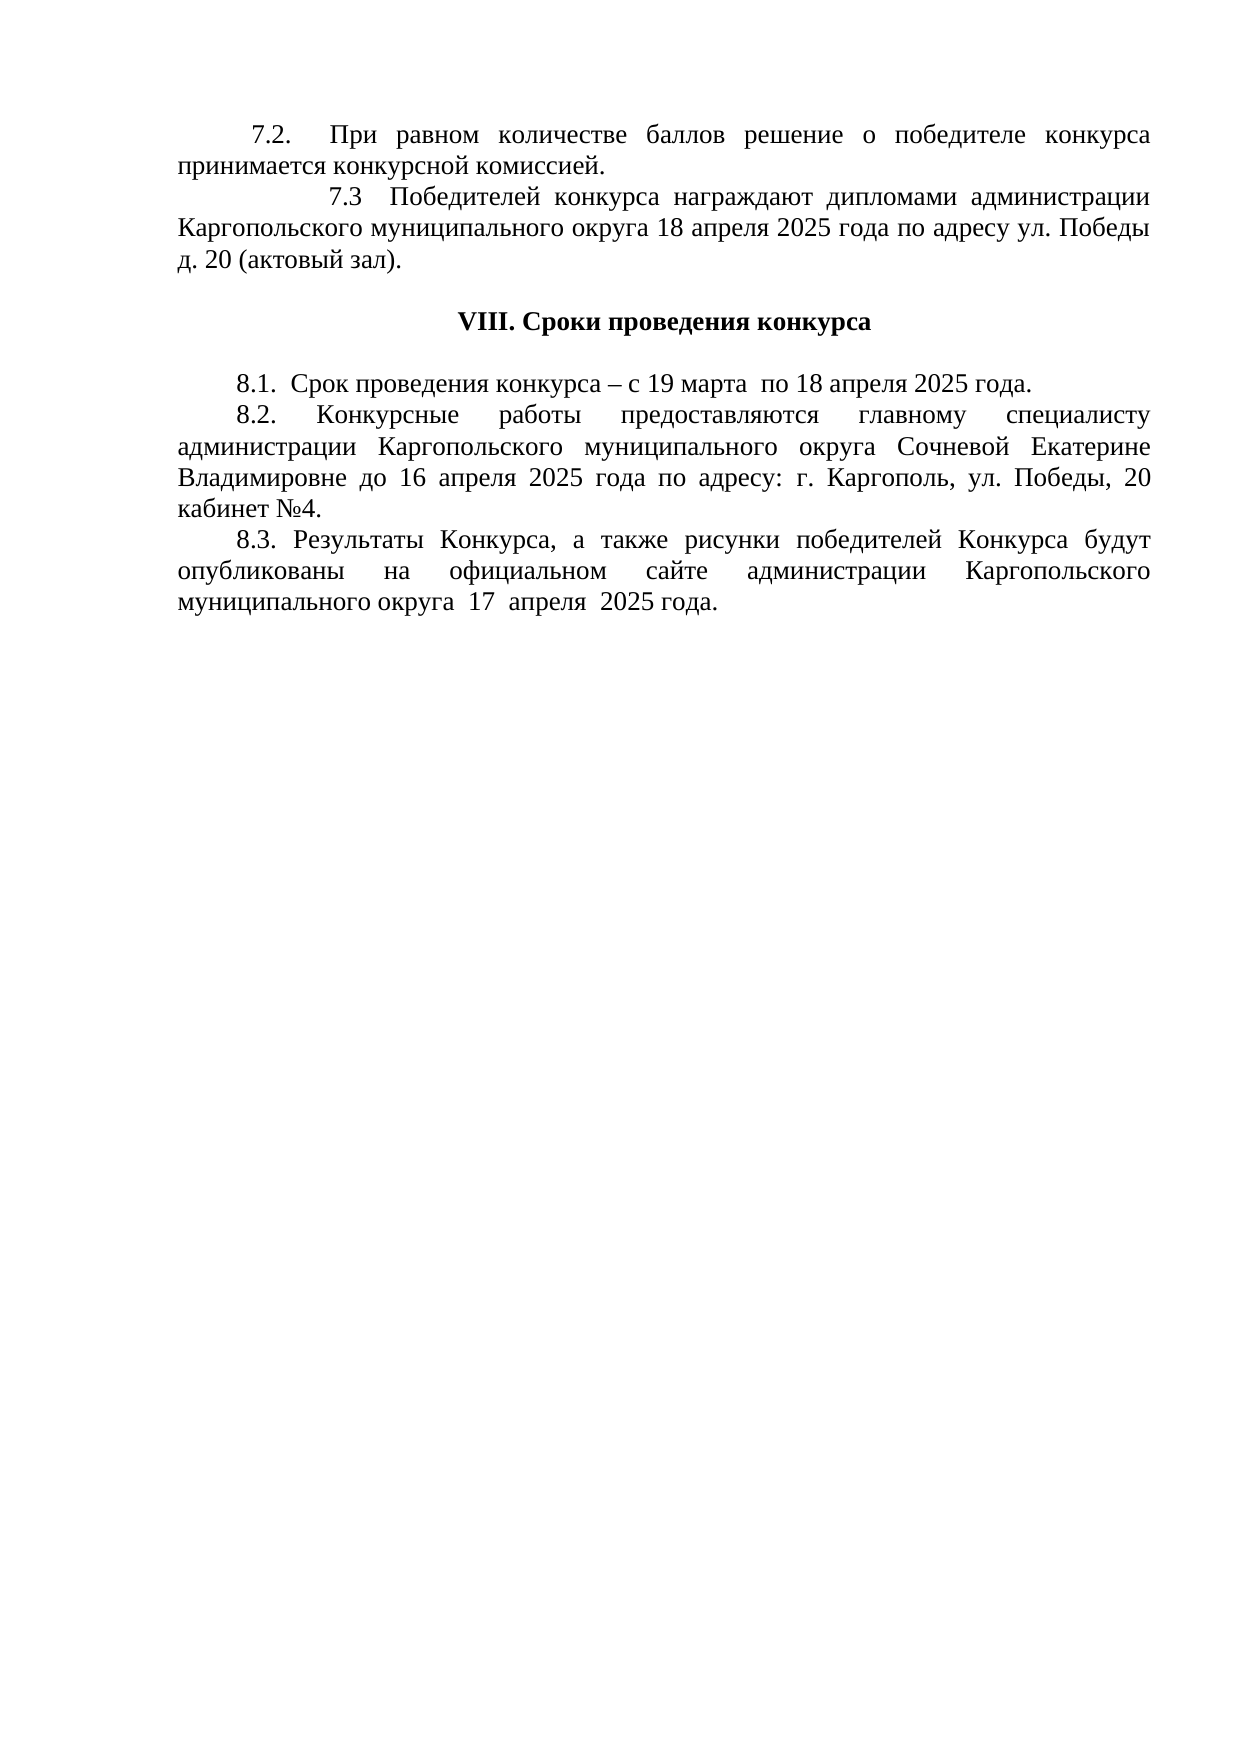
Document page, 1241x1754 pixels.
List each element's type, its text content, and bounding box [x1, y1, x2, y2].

text 7.2. При равном количестве баллов решение о победителе конкурса принимается конкурсной комиссией. [177, 118, 1152, 180]
text 8.1. Срок проведения конкурса – с 19 марта по 18 апреля 2025 года. [177, 367, 1152, 398]
text 8.2. Конкурсные работы предоставляются главному специалисту администрации Каргопольского муниципального округа Сочневой Екатерине Владимировне до 16 апреля 2025 года по адресу: г. Каргополь, ул. Победы, 20 кабинет №4. [177, 398, 1152, 523]
text 7.3 Победителей конкурса награждают дипломами администрации Каргопольского муниципального округа 18 апреля 2025 года по адресу ул. Победы д. 20 (актовый зал). [177, 180, 1152, 274]
text 8.3. Результаты Конкурса, а также рисунки победителей Конкурса будут опубликованы на официальном сайте администрации Каргопольского муниципального округа 17 апреля 2025 года. [177, 523, 1152, 616]
text VIII. Сроки проведения конкурса [177, 305, 1152, 336]
